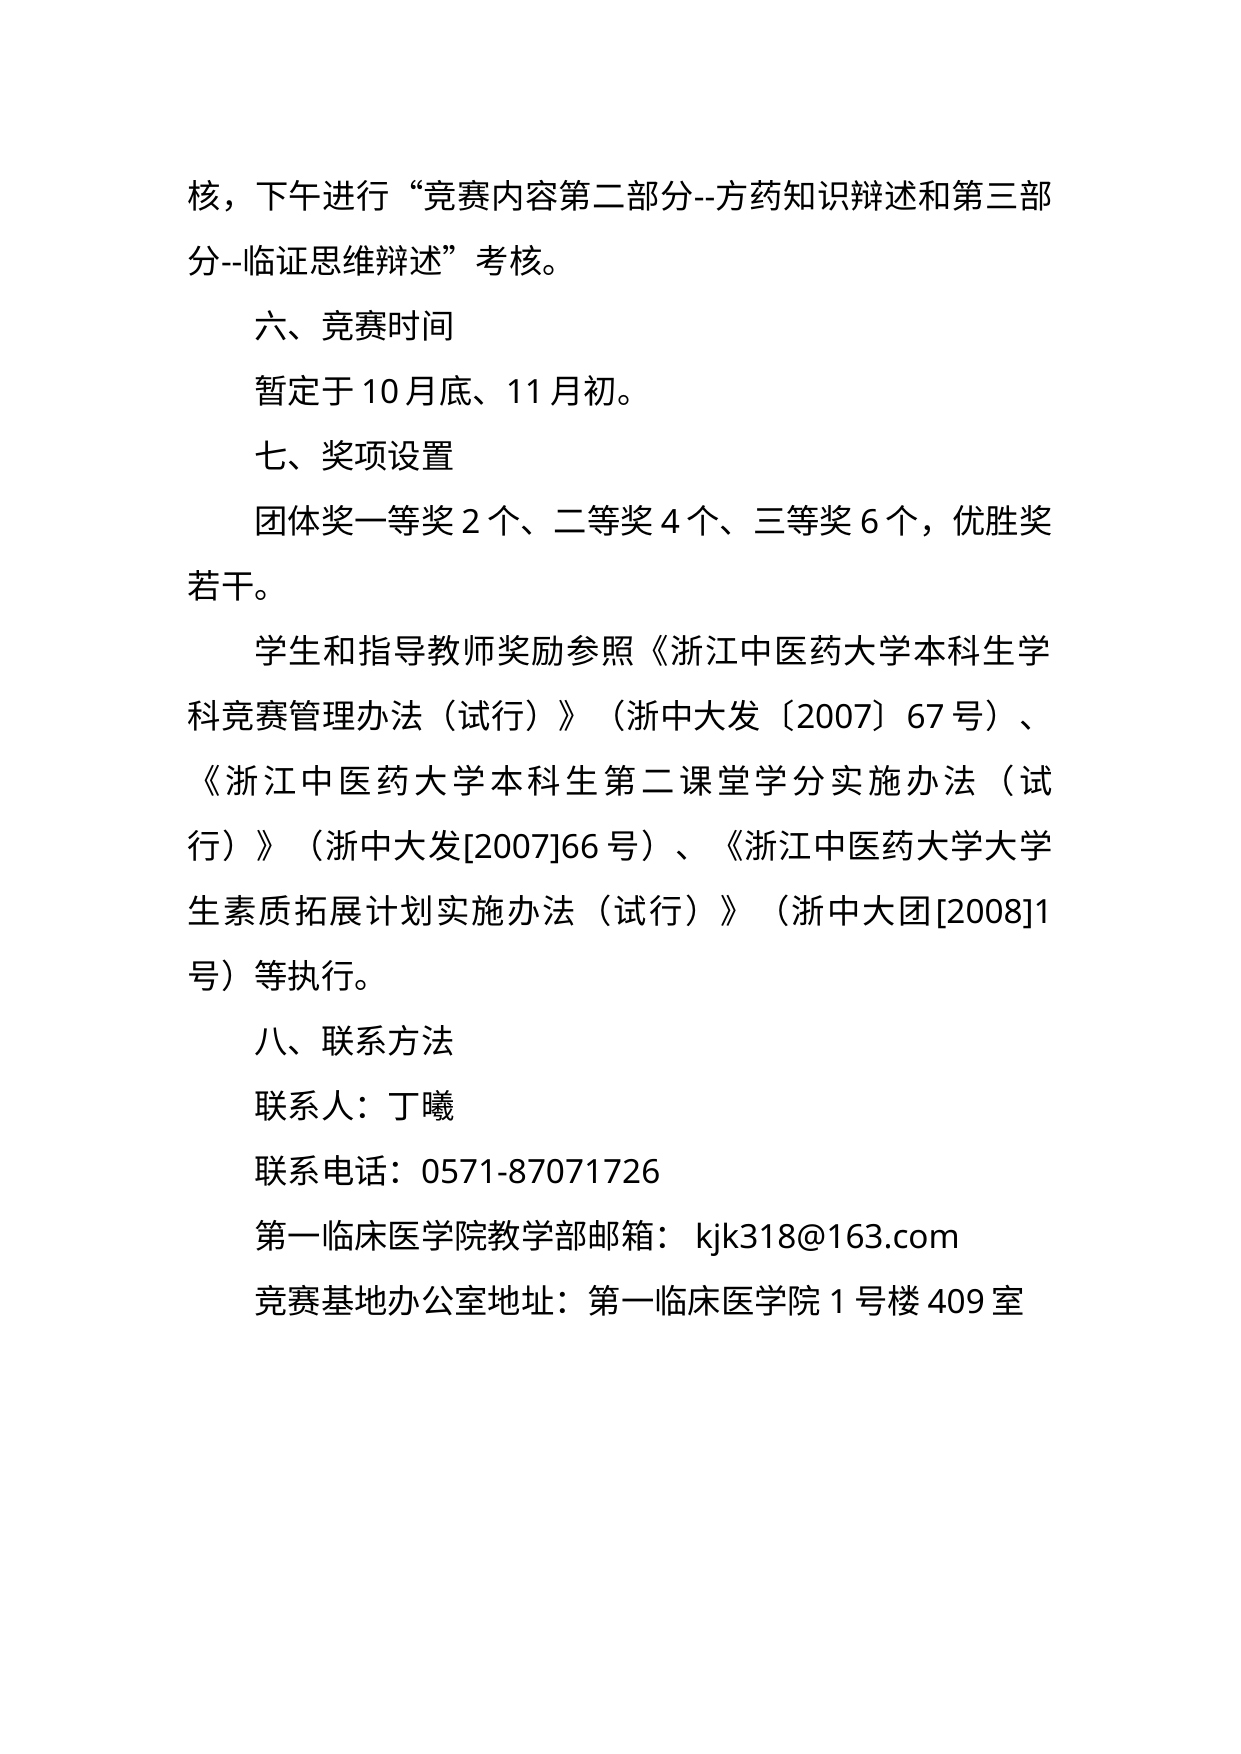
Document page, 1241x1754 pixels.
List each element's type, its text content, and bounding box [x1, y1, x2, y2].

text 六、竞赛时间 [187, 292, 1053, 357]
text 暂定于10月底、11月初。 [187, 357, 1053, 422]
text 团体奖一等奖2个、二等奖4个、三等奖6个，优胜奖若干。 [187, 487, 1053, 617]
text 联系人：丁曦 [187, 1072, 1053, 1137]
text 八、联系方法 [187, 1007, 1053, 1072]
text 学生和指导教师奖励参照《浙江中医药大学本科生学科竞赛管理办法（试行）》（浙中大发〔2007〕67号）、《浙江中医药大学本科生第二课堂学分实施办法（试行）》（浙中大发[2007]66号）、《浙江中医药大学大学生素质拓展计划实施办法（试行）》（浙中大团[2008]1号）等执行。 [187, 617, 1053, 1007]
text 第一临床医学院教学部邮箱： kjk318@163.com [187, 1202, 1053, 1267]
text 联系电话：0571-87071726 [187, 1137, 1053, 1202]
text 竞赛基地办公室地址：第一临床医学院 1号楼409室 [187, 1267, 1053, 1332]
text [187, 162, 1053, 292]
text 七、奖项设置 [187, 422, 1053, 487]
